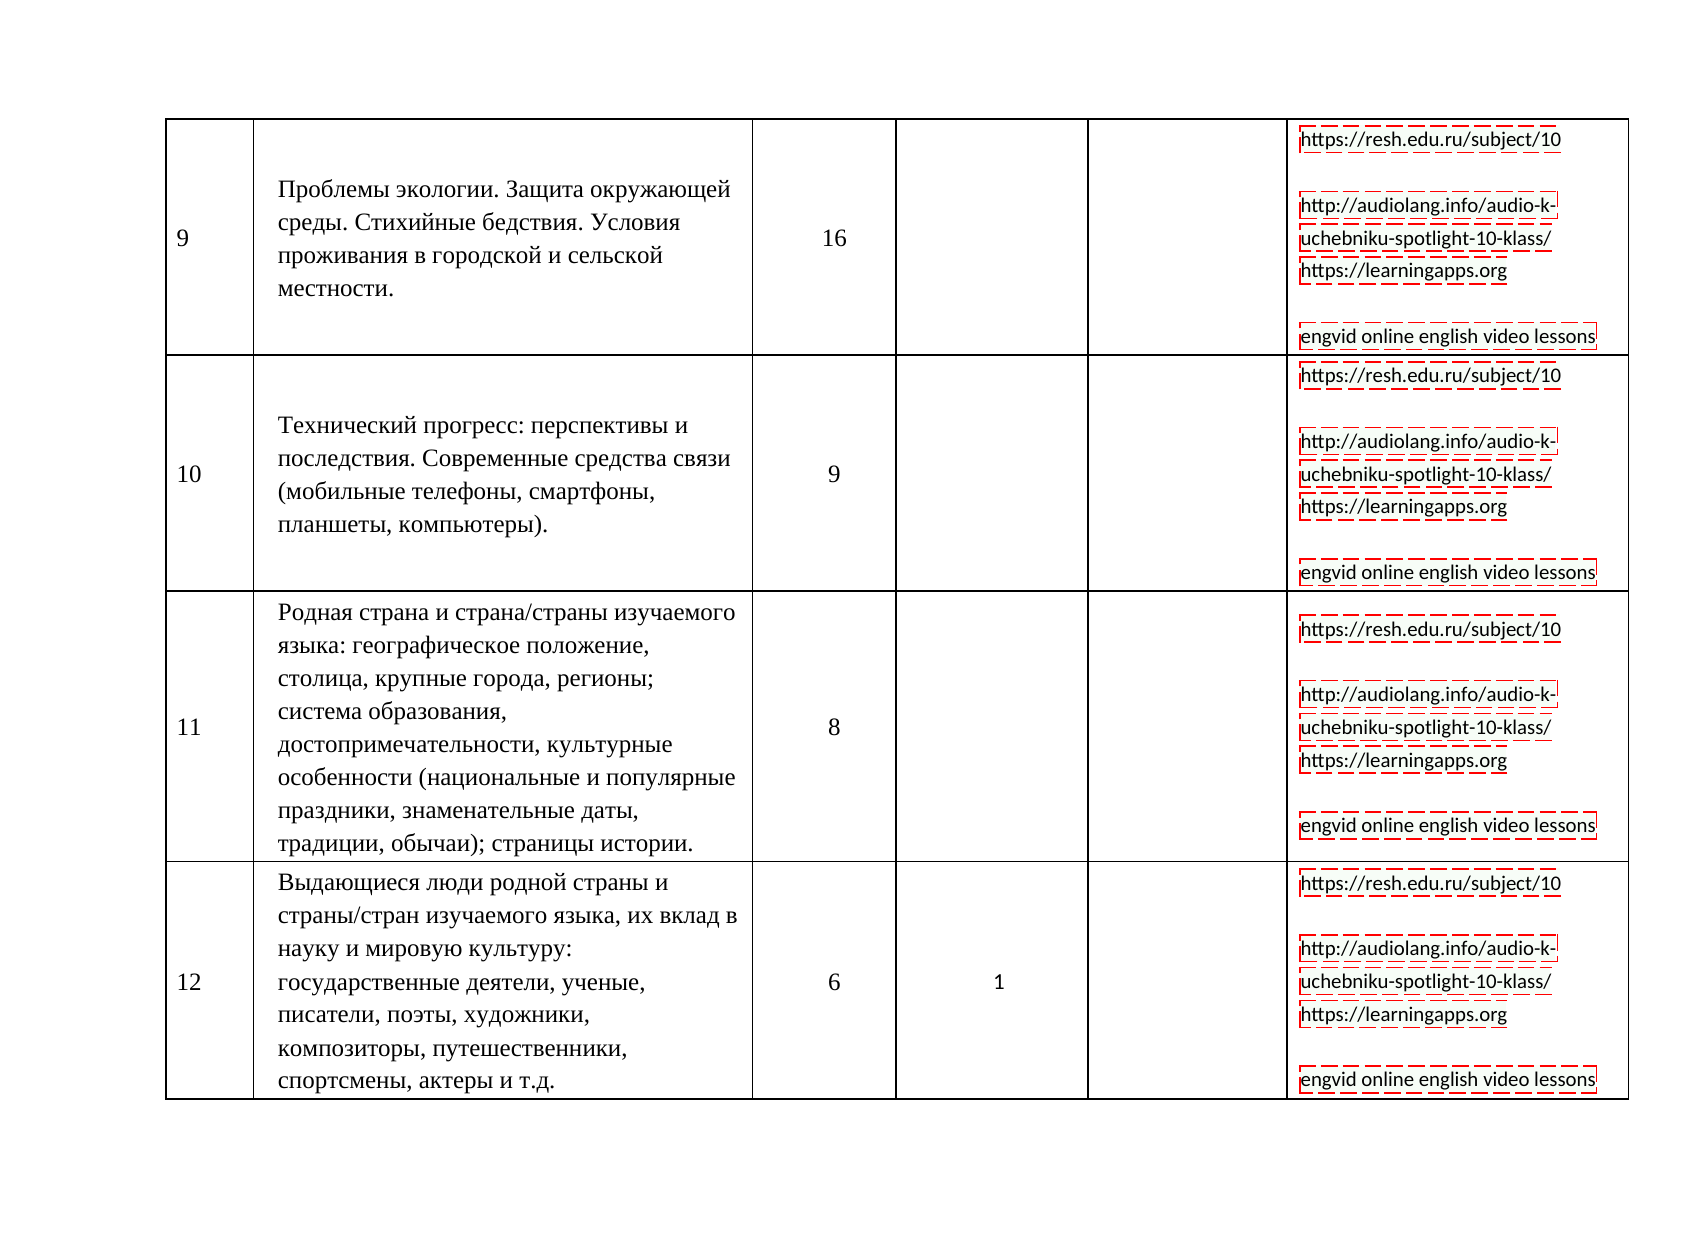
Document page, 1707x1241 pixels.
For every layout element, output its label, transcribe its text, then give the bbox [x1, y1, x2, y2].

table_cell [1089, 862, 1286, 1098]
table_cell 9 [167, 120, 253, 354]
table_cell Выдающиеся люди родной страны и страны/стран изучаемого языка, их вклад в науку и мировую культуру: государственные деятели, ученые, писатели, поэты, художники, композиторы, путешественники, спортсмены, актеры и т.д. [254, 862, 752, 1098]
table_cell [897, 356, 1087, 590]
table_cell [1089, 120, 1286, 354]
table_cell 6 [753, 862, 895, 1098]
table_cell 10 [167, 356, 253, 590]
table_cell Родная страна и страна/страны изучаемого языка: географическое положение, столица, крупные города, регионы; система образования, достопримечательности, культурные особенности (национальные и популярные праздники, знаменательные даты, традиции, обычаи); страницы истории. [254, 592, 752, 861]
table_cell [1288, 120, 1628, 354]
table_cell 1 [897, 862, 1087, 1098]
table_cell 9 [753, 356, 895, 590]
table_cell 11 [167, 592, 253, 861]
table_cell 8 [753, 592, 895, 861]
table_cell 12 [167, 862, 253, 1098]
table_cell Технический прогресс: перспективы и последствия. Современные средства связи (мобильные телефоны, смартфоны, планшеты, компьютеры). [254, 356, 752, 590]
table_cell 16 [753, 120, 895, 354]
table_cell Проблемы экологии. Защита окружающей среды. Стихийные бедствия. Условия проживания в городской и сельской местности. [254, 120, 752, 354]
table_cell [1089, 356, 1286, 590]
table_cell [897, 592, 1087, 861]
table_cell [1089, 592, 1286, 861]
table_cell [897, 120, 1087, 354]
